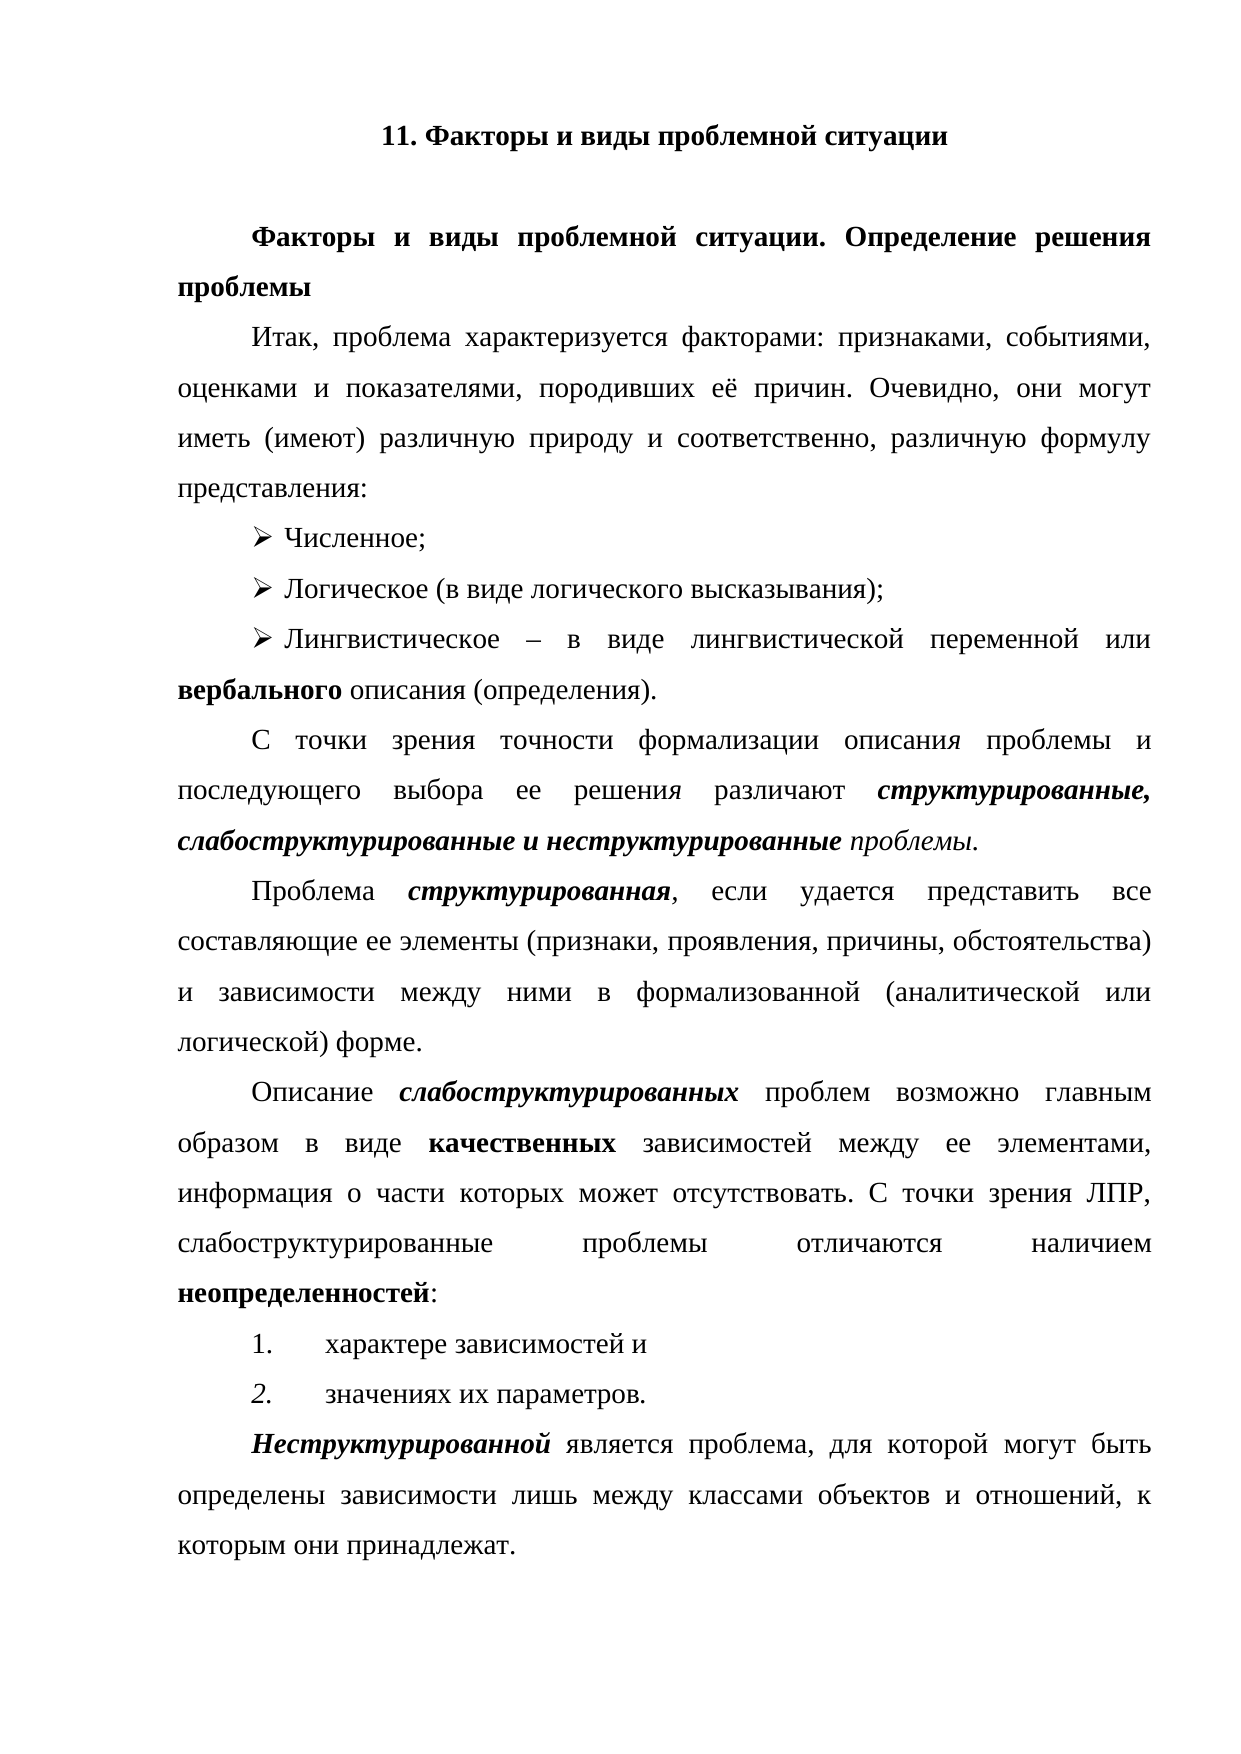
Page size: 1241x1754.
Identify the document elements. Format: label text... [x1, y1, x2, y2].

list Логическое (в виде логического высказывания); [177, 571, 1152, 605]
text Неструктурированной является проблема, для которой могут быть определены зависимости лишь между классами объектов и отношений, к которым они принадлежат. [177, 1427, 1152, 1561]
list значениях их параметров. [177, 1376, 1152, 1410]
list характере зависимостей и [177, 1326, 1152, 1359]
text Итак, проблема характеризуется факторами: признаками, событиями, оценками и показателями, породивших её причин. Очевидно, они могут иметь (имеют) различную природу и соответственно, различную формулу представления: [177, 319, 1152, 504]
text Описание слабоструктурированных проблем возможно главным образом в виде качественных зависимостей между ее элементами, информация о части которых может отсутствовать. С точки зрения ЛПР, слабоструктурированные проблемы отличаются наличием неопределенностей: [177, 1074, 1152, 1309]
text С точки зрения точности формализации описания проблемы и последующего выбора ее решения различают структурированные, слабоструктурированные и неструктурированные проблемы. [177, 722, 1152, 856]
list Численное; [177, 521, 1152, 554]
text Факторы и виды проблемной ситуации. Определение решения проблемы [177, 219, 1152, 303]
subtitle 11. Факторы и виды проблемной ситуации [177, 118, 1152, 152]
list Лингвистическое – в виде лингвистической переменной или вербального описания (определения). [177, 621, 1152, 705]
text Проблема структурированная, если удается представить все составляющие ее элементы (признаки, проявления, причины, обстоятельства) и зависимости между ними в формализованной (аналитической или логической) форме. [177, 873, 1152, 1058]
